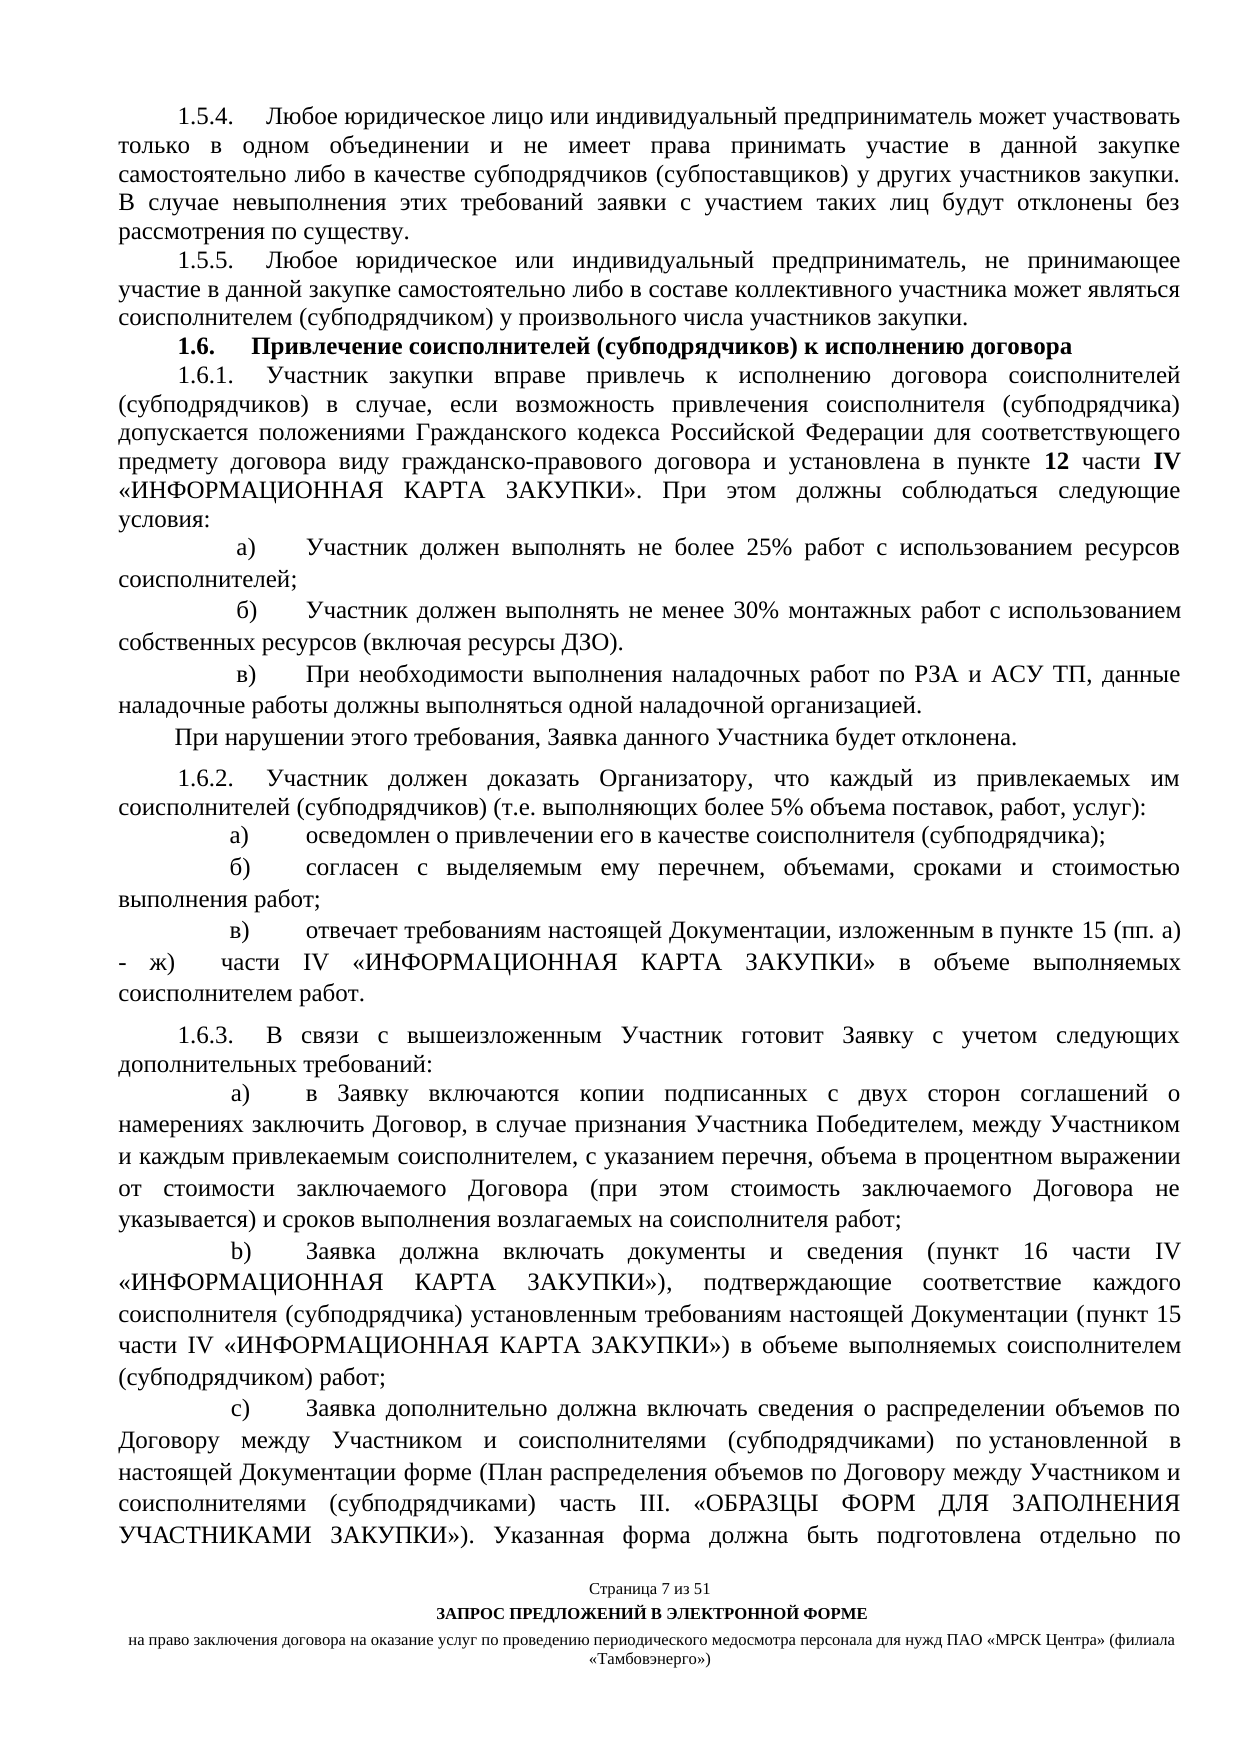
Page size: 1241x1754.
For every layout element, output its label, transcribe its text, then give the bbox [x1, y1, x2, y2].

list осведомлен о привлечении его в качестве соисполнителя (субподрядчика); [118, 821, 1181, 849]
subtitle Любое юридическое или индивидуальный предприниматель, не принимающее участие в данной закупке самостоятельно либо в составе коллективного участника может являться соисполнителем (субподрядчиком) у произвольного числа участников закупки. [118, 245, 1181, 331]
list Участник должен выполнять не более 25% работ c использованием ресурсов соисполнителей; [118, 532, 1181, 593]
text При нарушении этого требования, Заявка данного Участника будет отклонена. [174, 722, 1181, 751]
list При необходимости выполнения наладочных работ по РЗА и АСУ ТП, данные наладочные работы должны выполняться одной наладочной организацией. [118, 659, 1181, 719]
subtitle В связи с вышеизложенным Участник готовит Заявку с учетом следующих дополнительных требований: [118, 1020, 1181, 1078]
list Заявка должна включать документы и сведения (пункт 16 части IV «ИНФОРМАЦИОННАЯ КАРТА ЗАКУПКИ»), подтверждающие соответствие каждого соисполнителя (субподрядчика) установленным требованиям настоящей Документации (пункт 15 части IV «ИНФОРМАЦИОННАЯ КАРТА ЗАКУПКИ») в объеме выполняемых соисполнителем (субподрядчиком) работ; [118, 1236, 1181, 1391]
subtitle Участник должен доказать Организатору, что каждый из привлекаемых им соисполнителей (субподрядчиков) (т.е. выполняющих более 5% объема поставок, работ, услуг): [118, 763, 1181, 821]
subtitle Привлечение соисполнителей (субподрядчиков) к исполнению договора [118, 331, 1181, 360]
list отвечает требованиям настоящей Документации, изложенным в пункте 15 (пп. а) - з) части IV «ИНФОРМАЦИОННАЯ КАРТА ЗАКУПКИ» в объеме выполняемых соисполнителем работ. [118, 915, 1181, 1007]
subtitle Любое юридическое лицо или индивидуальный предприниматель может участвовать только в одном объединении и не имеет права принимать участие в данной закупке самостоятельно либо в качестве субподрядчиков (субпоставщиков) у других участников закупки. В случае невыполнения этих требований заявки с участием таких лиц будут отклонены без рассмотрения по существу. [118, 101, 1181, 245]
list согласен с выделяемым ему перечнем, объемами, сроками и стоимостью выполнения работ; [118, 852, 1181, 912]
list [118, 1393, 1181, 1548]
subtitle Участник закупки вправе привлечь к исполнению договора соисполнителей (субподрядчиков) в случае, если возможность привлечения соисполнителя (субподрядчика) допускается положениями Гражданского кодекса Российской Федерации для соответствующего предмету договора виду гражданско-правового договора и установлена в пункте 12 части IV «ИНФОРМАЦИОННАЯ КАРТА ЗАКУПКИ». При этом должны соблюдаться следующие условия: [118, 360, 1181, 532]
list Участник должен выполнять не менее 30% монтажных работ c использованием собственных ресурсов (включая ресурсы ДЗО). [118, 596, 1181, 656]
list в Заявку включаются копии подписанных с двух сторон соглашений о намерениях заключить Договор, в случае признания Участника Победителем, между Участником и каждым привлекаемым соисполнителем, с указанием перечня, объема в процентном выражении от стоимости заключаемого Договора (при этом стоимость заключаемого Договора не указывается) и сроков выполнения возлагаемых на соисполнителя работ; [118, 1078, 1181, 1233]
